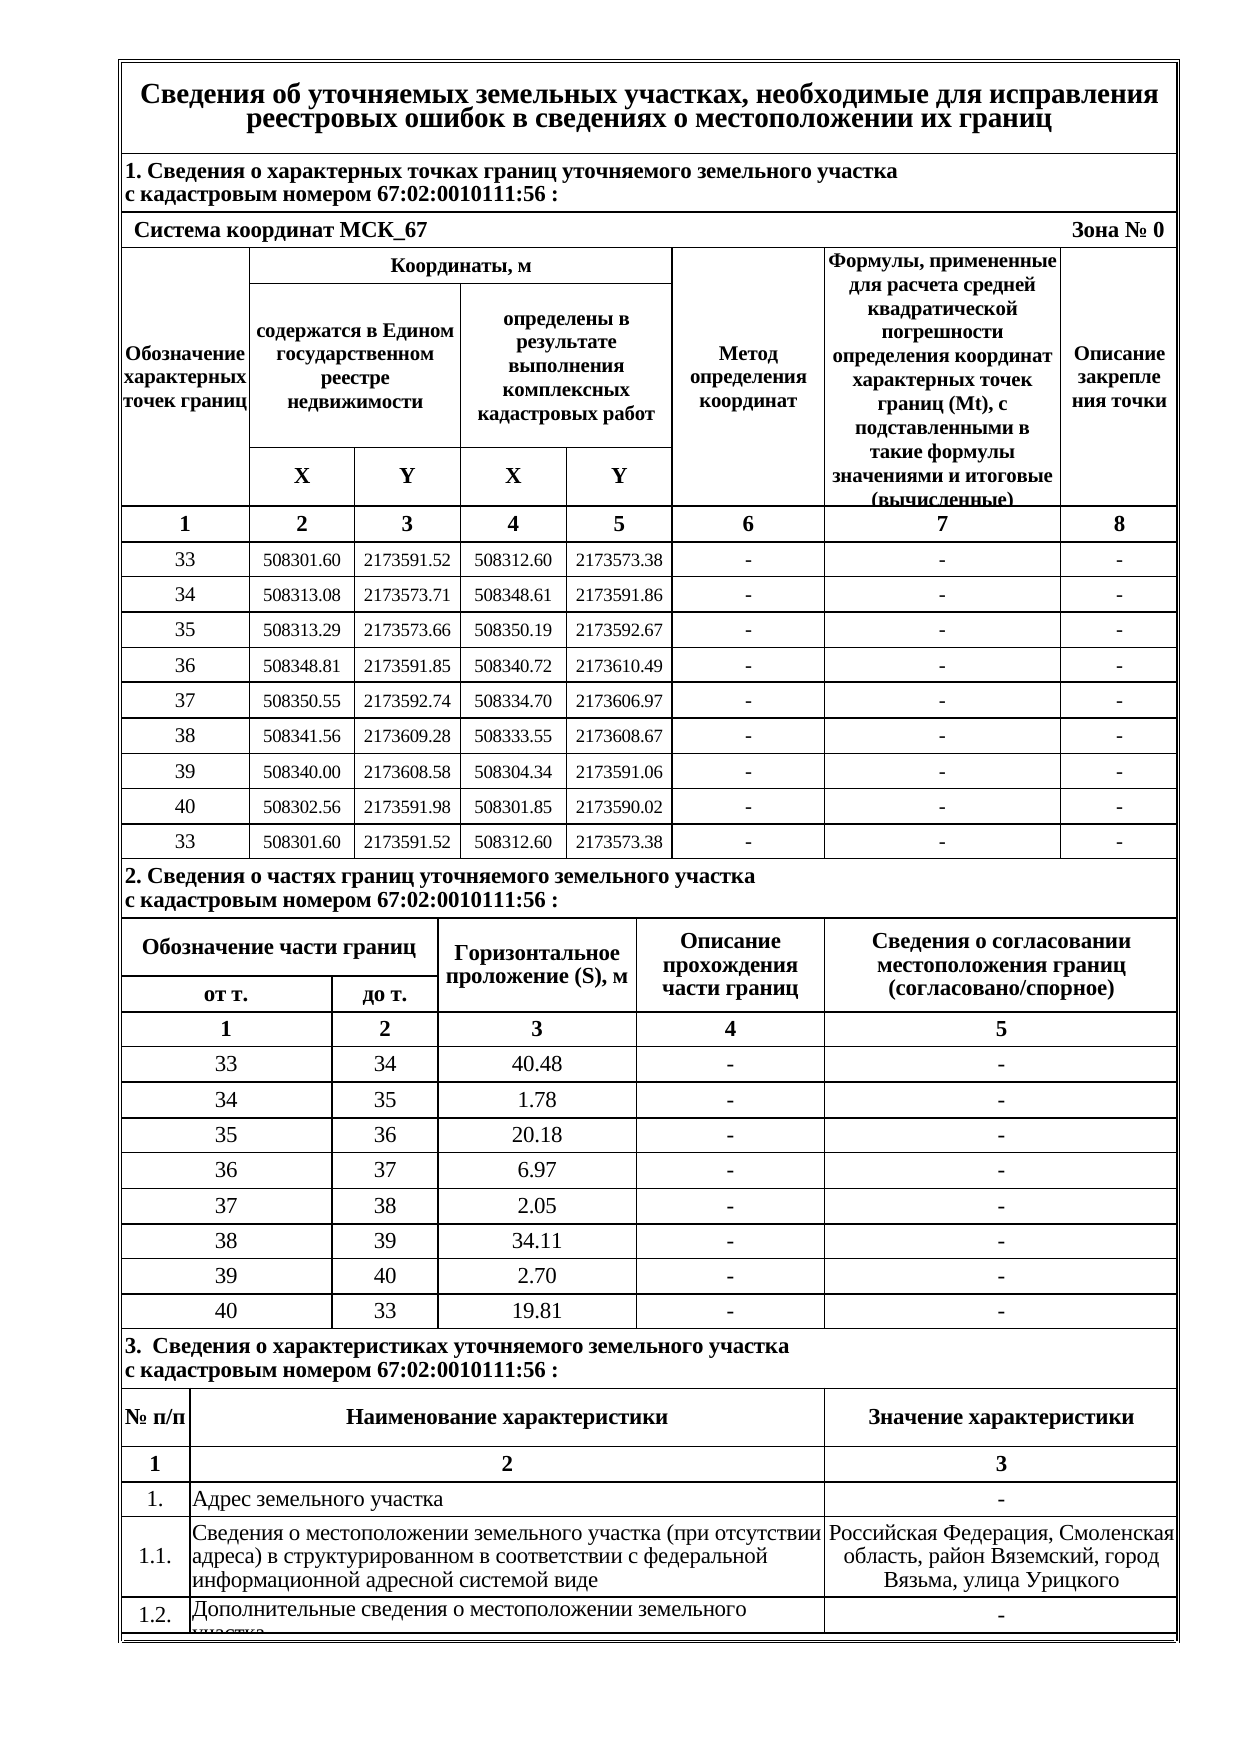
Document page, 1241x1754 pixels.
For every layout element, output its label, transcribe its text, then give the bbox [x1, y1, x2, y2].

table_cell 35 [122, 1119, 331, 1152]
table_cell Наименование характеристики [191, 1389, 824, 1446]
table_cell - [825, 1189, 1176, 1223]
table_cell 37 [122, 683, 249, 717]
table_cell 34 [122, 1083, 331, 1117]
table_cell 2173573.38 [567, 543, 671, 576]
table_cell 1.2. [122, 1598, 189, 1632]
table_cell 2 [250, 507, 354, 541]
table_cell 2.05 [439, 1189, 636, 1223]
table_cell 508312.60 [461, 543, 566, 576]
table_cell Сведения об уточняемых земельных участках, необходимые для исправления реестровых ошибок в сведениях о местоположении их границ [122, 63, 1176, 153]
table_cell 1. [122, 1483, 189, 1516]
table_cell 39 [333, 1225, 437, 1257]
table_cell - [825, 1153, 1176, 1187]
table_cell 1.1. [122, 1517, 189, 1596]
table_cell 2173573.66 [355, 613, 460, 647]
table_cell 2173573.71 [355, 577, 460, 611]
table_cell - [1061, 719, 1176, 753]
table_cell 2173591.98 [355, 789, 460, 823]
table_cell 2173590.02 [567, 789, 671, 823]
table_cell 38 [333, 1189, 437, 1223]
table_cell 40 [122, 789, 249, 823]
table_cell 36 [122, 1153, 331, 1187]
table_cell 2173592.67 [567, 613, 671, 647]
table_cell 508350.19 [461, 613, 566, 647]
table_cell 5 [567, 507, 671, 541]
table_cell - [673, 825, 824, 858]
table_cell - [825, 1083, 1176, 1117]
table_cell 2.70 [439, 1259, 636, 1293]
table_cell - [825, 1259, 1176, 1293]
table_cell 19.81 [439, 1295, 636, 1328]
table_cell 508313.08 [250, 577, 354, 611]
table_cell 508334.70 [461, 683, 566, 717]
table_cell 33 [333, 1295, 437, 1328]
table_cell 39 [122, 754, 249, 787]
table_cell - [637, 1259, 824, 1293]
table_cell - [825, 613, 1060, 647]
table_cell - [637, 1119, 824, 1152]
table_cell 2173591.06 [567, 754, 671, 787]
table_cell 508304.34 [461, 754, 566, 787]
table_cell - [825, 1047, 1176, 1081]
table_cell 4 [637, 1013, 824, 1046]
table_cell - [637, 1189, 824, 1223]
table_cell 40 [122, 1295, 331, 1328]
table_cell [122, 1634, 1176, 1639]
table_cell Дополнительные сведения о местоположении земельного участка [191, 1598, 824, 1632]
table_cell 2173573.38 [567, 825, 671, 858]
table_cell 35 [122, 613, 249, 647]
table_cell 6.97 [439, 1153, 636, 1187]
table_cell 508312.60 [461, 825, 566, 858]
table_cell - [825, 543, 1060, 576]
table_cell Метод определения координат [673, 248, 824, 505]
table_cell 34.11 [439, 1225, 636, 1257]
table_cell определены в результате выполнения комплексных кадастровых работ [461, 284, 671, 447]
table_cell 1.78 [439, 1083, 636, 1117]
table_cell - [1061, 825, 1176, 858]
table_cell - [1061, 577, 1176, 611]
table_cell 508340.72 [461, 648, 566, 681]
table_cell 2 [333, 1013, 437, 1046]
table_cell 508302.56 [250, 789, 354, 823]
table_cell 40.48 [439, 1047, 636, 1081]
table_cell Обозначение части границ [122, 919, 437, 975]
table_cell - [1061, 683, 1176, 717]
table_cell - [637, 1083, 824, 1117]
table_cell - [673, 613, 824, 647]
table_cell - [825, 1598, 1176, 1632]
table_cell 33 [122, 1047, 331, 1081]
table_cell 1. Сведения о характерных точках границ уточняемого земельного участка с кадастровым номером 67:02:0010111:56 : [122, 154, 1176, 211]
table_cell 2173591.85 [355, 648, 460, 681]
table_cell 20.18 [439, 1119, 636, 1152]
table_cell - [825, 1295, 1176, 1328]
table_cell 39 [122, 1259, 331, 1293]
table_cell 508301.60 [250, 825, 354, 858]
table_cell 5 [825, 1013, 1176, 1046]
table_cell - [673, 789, 824, 823]
table_cell Y [567, 448, 671, 505]
table_cell - [637, 1153, 824, 1187]
table_cell 8 [1061, 507, 1176, 541]
table_cell [122, 213, 132, 247]
table_cell 37 [333, 1153, 437, 1187]
table_cell 36 [333, 1119, 437, 1152]
table_cell 3 [825, 1447, 1176, 1481]
table_cell - [825, 1483, 1176, 1516]
table_cell 4 [461, 507, 566, 541]
table_cell 34 [122, 577, 249, 611]
table_cell 3 [355, 507, 460, 541]
table_cell 508348.81 [250, 648, 354, 681]
table_cell 2173610.49 [567, 648, 671, 681]
table_cell - [673, 754, 824, 787]
table_cell № п/п [122, 1389, 189, 1446]
table_cell 508350.55 [250, 683, 354, 717]
table_cell Описание прохождения части границ [637, 919, 824, 1011]
table_cell 2173592.74 [355, 683, 460, 717]
table_cell - [673, 543, 824, 576]
table_cell 2. Сведения о частях границ уточняемого земельного участка с кадастровым номером 67:02:0010111:56 : [122, 859, 1176, 917]
table_cell Сведения о согласовании местоположения границ (согласовано/спорное) [825, 919, 1176, 1011]
table_cell - [673, 577, 824, 611]
table_cell 2173609.28 [355, 719, 460, 753]
table_cell Система координат МСК_67 [132, 213, 814, 247]
table_cell содержатся в Едином государственном реестре недвижимости [250, 284, 460, 447]
table_cell 508301.60 [250, 543, 354, 576]
table_cell [120, 1640, 1178, 1687]
table_cell - [825, 719, 1060, 753]
table_cell 1 [122, 507, 249, 541]
table_cell от т. [122, 977, 331, 1011]
table_cell 2173608.67 [567, 719, 671, 753]
table_cell Зона № 0 [824, 213, 1166, 247]
table_cell - [673, 719, 824, 753]
table_cell Сведения о местоположении земельного участка (при отсутствии адреса) в структурированном в соответствии с федеральной информационной адресной системой виде [191, 1517, 824, 1596]
table_cell - [825, 754, 1060, 787]
table_cell 6 [673, 507, 824, 541]
table_cell 40 [333, 1259, 437, 1293]
table_cell Y [355, 448, 460, 505]
table_cell 7 [825, 507, 1060, 541]
table_cell Значение характеристики [825, 1389, 1176, 1446]
table_cell 38 [122, 719, 249, 753]
table_cell 37 [122, 1189, 331, 1223]
table_cell - [1061, 648, 1176, 681]
table_cell 1 [122, 1447, 189, 1481]
table_cell до т. [333, 977, 437, 1011]
table_cell - [825, 683, 1060, 717]
table_cell 38 [122, 1225, 331, 1257]
table_cell - [673, 683, 824, 717]
table_cell Описание закрепле ния точки [1061, 248, 1176, 505]
table_cell 3 [439, 1013, 636, 1046]
table_cell - [825, 648, 1060, 681]
table_cell Формулы, примененные для расчета средней квадратической погрешности определения координат характерных точек границ (Mt), с подставленными в такие формулы значениями и итоговые (вычисленные) значения Mt, м [825, 248, 1060, 505]
table_cell 508341.56 [250, 719, 354, 753]
table_cell Адрес земельного участка [191, 1483, 824, 1516]
table_cell - [1061, 613, 1176, 647]
table_cell 3. Сведения о характеристиках уточняемого земельного участка с кадастровым номером 67:02:0010111:56 : [122, 1329, 1176, 1387]
table_cell - [637, 1295, 824, 1328]
table_cell 2173608.58 [355, 754, 460, 787]
table_cell [1166, 213, 1176, 247]
table_cell - [825, 789, 1060, 823]
table_cell 33 [122, 543, 249, 576]
table_cell - [1061, 789, 1176, 823]
table_cell 33 [122, 825, 249, 858]
table_cell 508333.55 [461, 719, 566, 753]
table_cell Обозначение характерных точек границ [122, 248, 249, 505]
table_cell - [637, 1225, 824, 1257]
table_cell Российская Федерация, Смоленская область, район Вяземский, город Вязьма, улица Урицкого [825, 1517, 1176, 1596]
table_cell - [825, 1225, 1176, 1257]
table_cell [814, 213, 824, 247]
table_cell X [250, 448, 354, 505]
table_cell - [1061, 543, 1176, 576]
table_cell 508313.29 [250, 613, 354, 647]
table_cell - [637, 1047, 824, 1081]
table_cell - [825, 825, 1060, 858]
table_cell 508340.00 [250, 754, 354, 787]
table_cell 1 [122, 1013, 331, 1046]
table_cell 2173591.52 [355, 825, 460, 858]
table_cell 508348.61 [461, 577, 566, 611]
table_cell X [461, 448, 566, 505]
table_cell - [673, 648, 824, 681]
table_cell Координаты, м [250, 248, 671, 283]
table_cell - [1061, 754, 1176, 787]
table_cell 508301.85 [461, 789, 566, 823]
table_cell - [825, 577, 1060, 611]
table_cell 2173591.86 [567, 577, 671, 611]
table_cell 2173606.97 [567, 683, 671, 717]
table_cell 35 [333, 1083, 437, 1117]
table_cell 36 [122, 648, 249, 681]
table_cell 2 [191, 1447, 824, 1481]
table_cell 2173591.52 [355, 543, 460, 576]
table_cell - [825, 1119, 1176, 1152]
table_cell 34 [333, 1047, 437, 1081]
table_cell Горизонтальное проложение (S), м [439, 919, 636, 1011]
